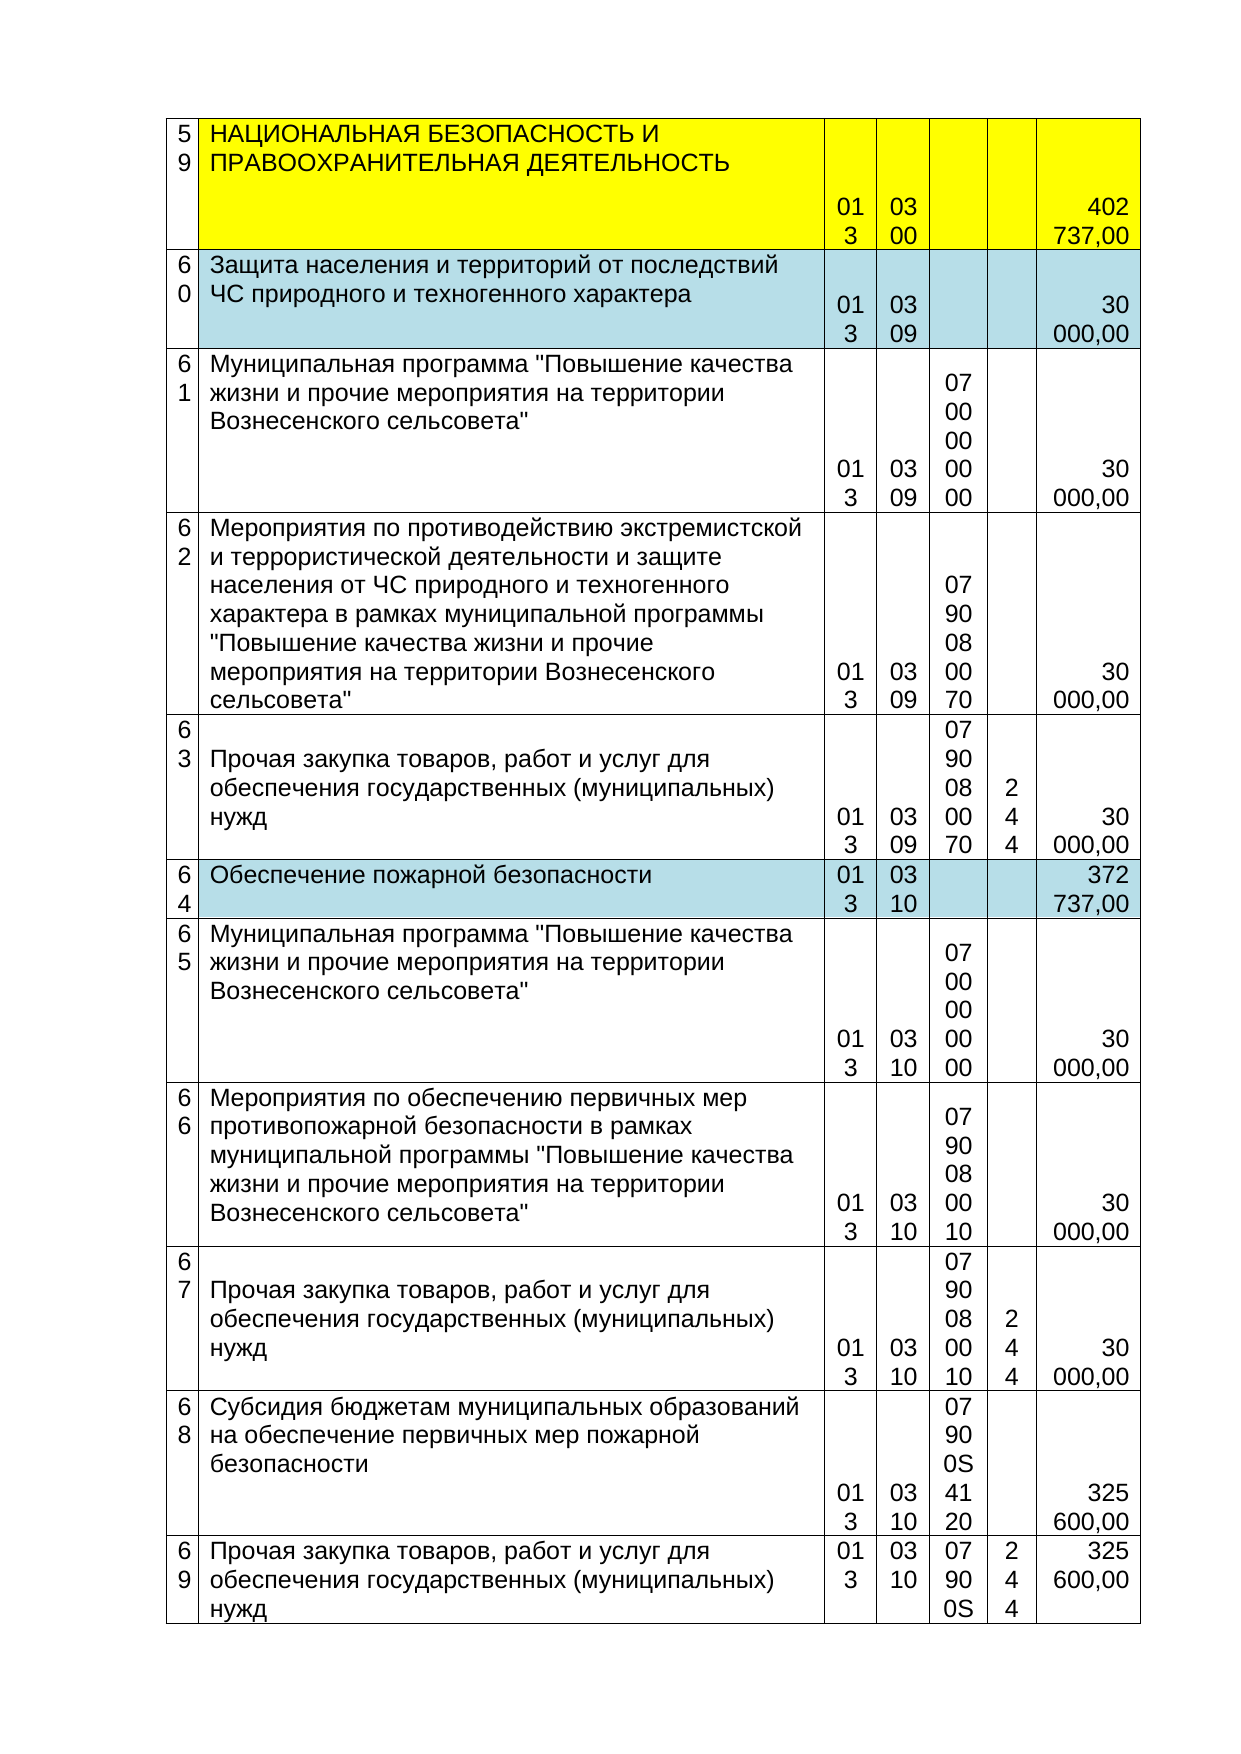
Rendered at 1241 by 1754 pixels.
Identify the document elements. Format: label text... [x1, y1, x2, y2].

table_cell Муниципальная программа "Повышение качества жизни и прочие мероприятия на территории Вознесенского сельсовета" [199, 919, 824, 1082]
table_cell 013 [825, 715, 876, 859]
table_cell 0310 [877, 1536, 929, 1622]
table_cell 0309 [877, 513, 929, 714]
table_cell Прочая закупка товаров, работ и услуг для обеспечения государственных (муниципальных) нужд [199, 715, 824, 859]
table_cell 30 000,00 [1037, 250, 1140, 348]
table_cell 69 [167, 1536, 198, 1622]
table_cell 0300 [877, 119, 929, 249]
table_cell 013 [825, 250, 876, 348]
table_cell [199, 1536, 824, 1622]
table_cell 325 600,00 [1037, 1391, 1140, 1535]
table_cell [988, 1083, 1036, 1246]
table_cell 013 [825, 860, 876, 917]
table_cell 013 [825, 1536, 876, 1622]
table_cell 30 000,00 [1037, 349, 1140, 512]
table_cell 0310 [877, 1247, 929, 1390]
table_cell [988, 250, 1036, 348]
table_cell 30 000,00 [1037, 919, 1140, 1082]
table_cell 30 000,00 [1037, 715, 1140, 859]
table_cell 013 [825, 119, 876, 249]
table_cell 59 [167, 119, 198, 249]
table_cell 0309 [877, 349, 929, 512]
table_cell 0310 [877, 919, 929, 1082]
table_cell 0310 [877, 1083, 929, 1246]
table_cell 30 000,00 [1037, 1083, 1140, 1246]
table_cell 0790080010 [930, 1083, 987, 1246]
table_cell 30 000,00 [1037, 513, 1140, 714]
table_cell 013 [825, 349, 876, 512]
table_cell Мероприятия по противодействию экстремистской и террористической деятельности и защите населения от ЧС природного и техногенного характера в рамках муниципальной программы "Повышение качества жизни и прочие мероприятия на территории Вознесенского сельсовета" [199, 513, 824, 714]
table_cell 013 [825, 1391, 876, 1535]
table_cell НАЦИОНАЛЬНАЯ БЕЗОПАСНОСТЬ И ПРАВООХРАНИТЕЛЬНАЯ ДЕЯТЕЛЬНОСТЬ [199, 119, 824, 249]
table_cell 0790080010 [930, 1247, 987, 1390]
table_cell [930, 250, 987, 348]
table_cell 07900S4120 [930, 1391, 987, 1535]
table_cell 0700000000 [930, 919, 987, 1082]
table_cell 0309 [877, 715, 929, 859]
table_cell 60 [167, 250, 198, 348]
table_cell [988, 1391, 1036, 1535]
table_cell Муниципальная программа "Повышение качества жизни и прочие мероприятия на территории Вознесенского сельсовета" [199, 349, 824, 512]
table_cell Обеспечение пожарной безопасности [199, 860, 824, 917]
table_cell [988, 919, 1036, 1082]
table_cell [988, 119, 1036, 249]
table_cell [988, 513, 1036, 714]
table_cell 402 737,00 [1037, 119, 1140, 249]
table_cell [930, 860, 987, 917]
table_cell 0309 [877, 250, 929, 348]
table_cell 68 [167, 1391, 198, 1535]
table_cell 65 [167, 919, 198, 1082]
table_cell 07900S4120 [930, 1536, 987, 1622]
table_cell 67 [167, 1247, 198, 1390]
table_cell 66 [167, 1083, 198, 1246]
table_cell 0700000000 [930, 349, 987, 512]
table_cell [930, 119, 987, 249]
table_cell 325 600,00 [1037, 1536, 1140, 1622]
table_cell 013 [825, 513, 876, 714]
table_cell 64 [167, 860, 198, 917]
table_cell 244 [988, 715, 1036, 859]
table_cell Субсидия бюджетам муниципальных образований на обеспечение первичных мер пожарной безопасности [199, 1391, 824, 1535]
table_cell 62 [167, 513, 198, 714]
table_cell 61 [167, 349, 198, 512]
table_cell 244 [988, 1536, 1036, 1622]
table_cell Защита населения и территорий от последствий ЧС природного и техногенного характера [199, 250, 824, 348]
table_cell 372 737,00 [1037, 860, 1140, 917]
table_cell 244 [988, 1247, 1036, 1390]
table_cell [988, 349, 1036, 512]
table_cell 30 000,00 [1037, 1247, 1140, 1390]
table_cell [988, 860, 1036, 917]
table_cell Мероприятия по обеспечению первичных мер противопожарной безопасности в рамках муниципальной программы "Повышение качества жизни и прочие мероприятия на территории Вознесенского сельсовета" [199, 1083, 824, 1246]
table_cell 0790080070 [930, 715, 987, 859]
table_cell 013 [825, 919, 876, 1082]
table_cell 0310 [877, 860, 929, 917]
table_cell 63 [167, 715, 198, 859]
table_cell Прочая закупка товаров, работ и услуг для обеспечения государственных (муниципальных) нужд [199, 1247, 824, 1390]
table_cell 013 [825, 1247, 876, 1390]
table_cell 013 [825, 1083, 876, 1246]
table_cell 0310 [877, 1391, 929, 1535]
table_cell 0790080070 [930, 513, 987, 714]
